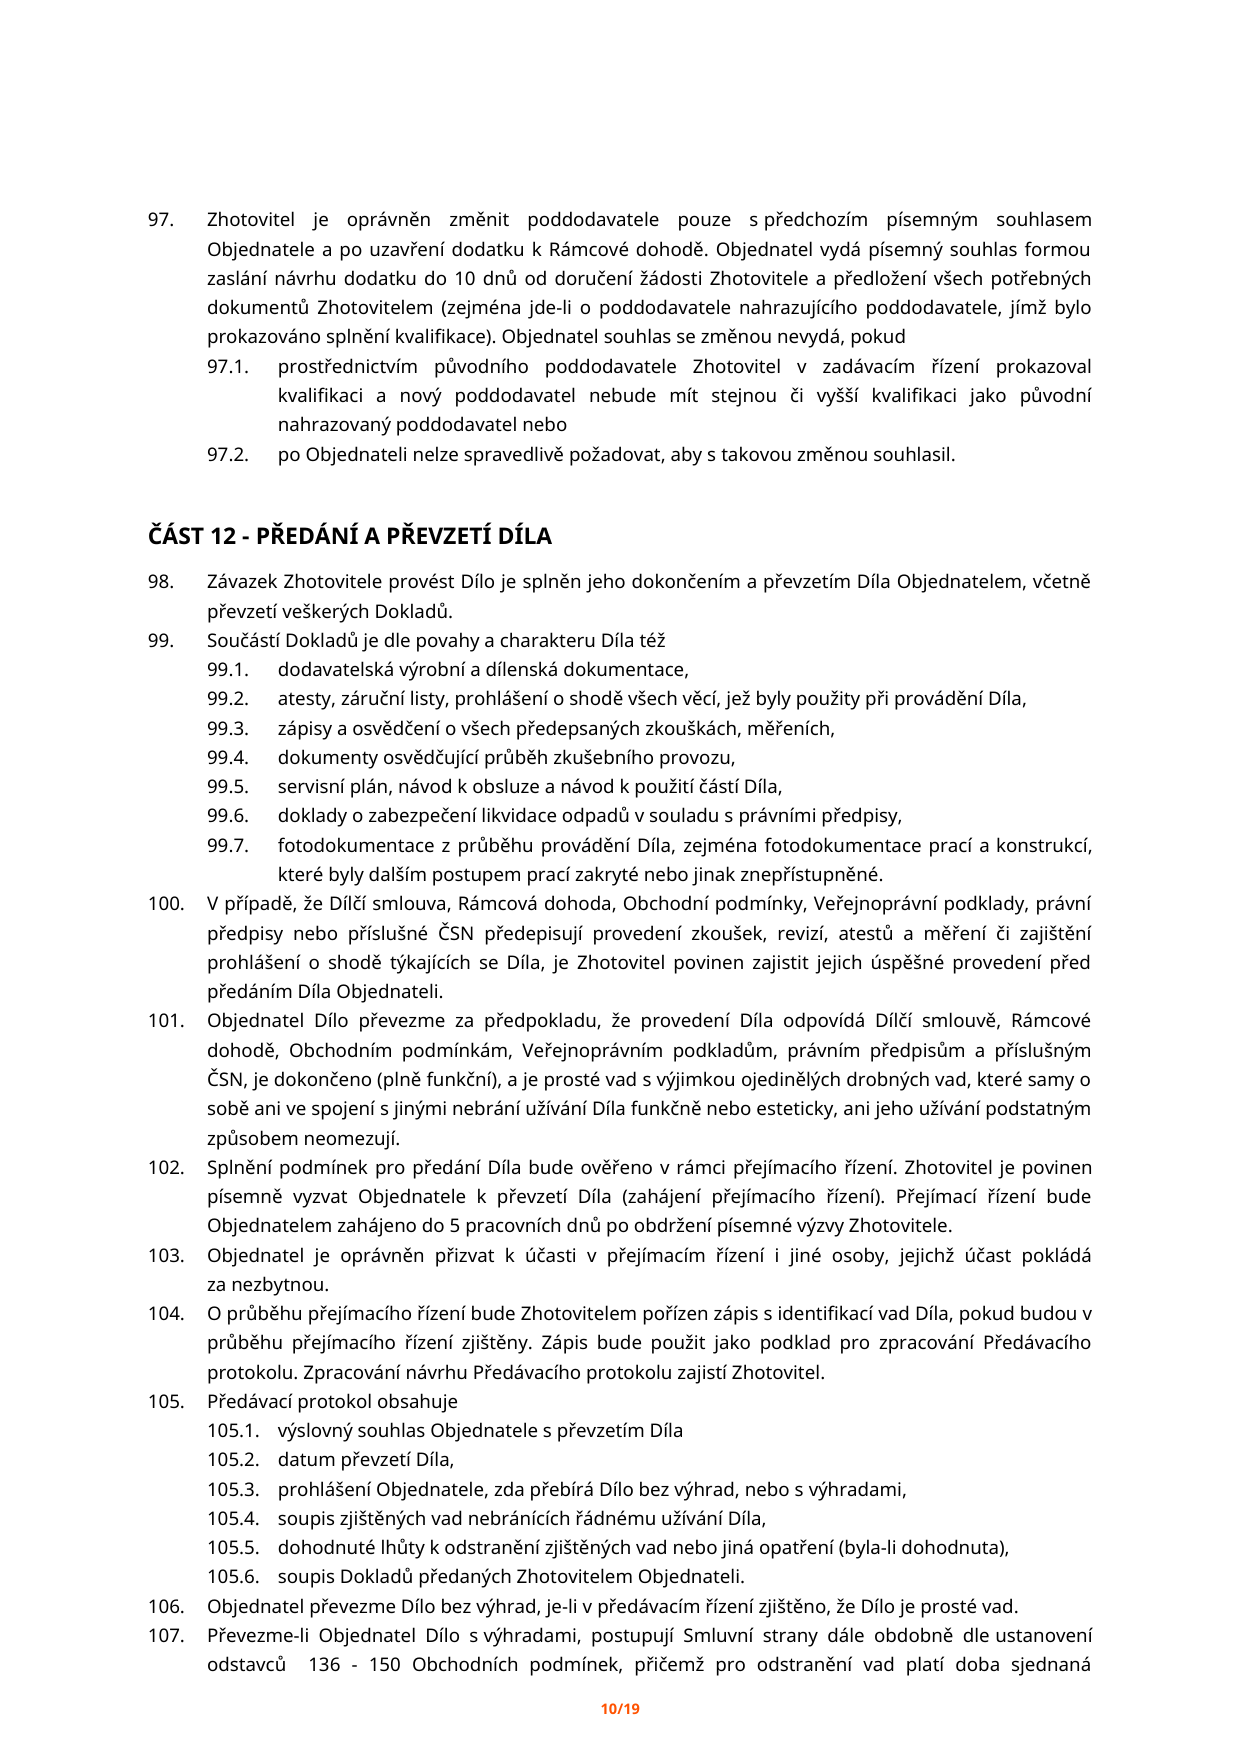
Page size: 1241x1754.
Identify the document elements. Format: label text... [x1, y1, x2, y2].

list Závazek Zhotovitele provést Dílo je splněn jeho dokončením a převzetím Díla Objednatelem, včetně převzetí veškerých Dokladů. [148, 569, 1092, 623]
list dokumenty osvědčující průběh zkušebního provozu, [207, 744, 1092, 770]
list Splnění podmínek pro předání Díla bude ověřeno v rámci přejímacího řízení. Zhotovitel je povinen písemně vyzvat Objednatele k převzetí Díla (zahájení přejímacího řízení). Přejímací řízení bude Objednatelem zahájeno do 5 pracovních dnů po obdržení písemné výzvy Zhotovitele. [148, 1154, 1092, 1238]
list atesty, záruční listy, prohlášení o shodě všech věcí, jež byly použity při provádění Díla, [207, 686, 1092, 711]
list servisní plán, návod k obsluze a návod k použití částí Díla, [207, 773, 1092, 799]
list Zhotovitel je oprávněn změnit poddodavatele pouze s předchozím písemným souhlasem Objednatele a po uzavření dodatku k Rámcové dohodě. Objednatel vydá písemný souhlas formou zaslání návrhu dodatku do 10 dnů od doručení žádosti Zhotovitele a předložení všech potřebných dokumentů Zhotovitelem (zejména jde-li o poddodavatele nahrazujícího poddodavatele, jímž bylo prokazováno splnění kvalifikace). Objednatel souhlas se změnou nevydá, pokud [148, 207, 1092, 349]
list datum převzetí Díla, [207, 1447, 1092, 1472]
list dohodnuté lhůty k odstranění zjištěných vad nebo jiná opatření (byla-li dohodnuta), [207, 1534, 1092, 1560]
list Předávací protokol obsahuje [148, 1388, 1092, 1414]
list Objednatel převezme Dílo bez výhrad, je-li v předávacím řízení zjištěno, že Dílo je prosté vad. [148, 1593, 1092, 1619]
list Součástí Dokladů je dle povahy a charakteru Díla též [148, 627, 1092, 653]
list zápisy a osvědčení o všech předepsaných zkouškách, měřeních, [207, 715, 1092, 741]
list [148, 1622, 1092, 1677]
list prohlášení Objednatele, zda přebírá Dílo bez výhrad, nebo s výhradami, [207, 1476, 1092, 1502]
list prostřednictvím původního poddodavatele Zhotovitel v zadávacím řízení prokazoval kvalifikaci a nový poddodavatel nebude mít stejnou či vyšší kvalifikaci jako původní nahrazovaný poddodavatel nebo [207, 353, 1092, 437]
list po Objednateli nelze spravedlivě požadovat, aby s takovou změnou souhlasil. [207, 441, 1092, 466]
list dodavatelská výrobní a dílenská dokumentace, [207, 656, 1092, 682]
list soupis zjištěných vad nebránících řádnému užívání Díla, [207, 1505, 1092, 1531]
list fotodokumentace z průběhu provádění Díla, zejména fotodokumentace prací a konstrukcí, které byly dalším postupem prací zakryté nebo jinak znepřístupněné. [207, 832, 1092, 887]
list Objednatel Dílo převezme za předpokladu, že provedení Díla odpovídá Dílčí smlouvě, Rámcové dohodě, Obchodním podmínkám, Veřejnoprávním podkladům, právním předpisům a příslušným ČSN, je dokončeno (plně funkční), a je prosté vad s výjimkou ojedinělých drobných vad, které samy o sobě ani ve spojení s jinými nebrání užívání Díla funkčně nebo esteticky, ani jeho užívání podstatným způsobem neomezují. [148, 1008, 1092, 1150]
list O průběhu přejímacího řízení bude Zhotovitelem pořízen zápis s identifikací vad Díla, pokud budou v průběhu přejímacího řízení zjištěny. Zápis bude použit jako podklad pro zpracování Předávacího protokolu. Zpracování návrhu Předávacího protokolu zajistí Zhotovitel. [148, 1300, 1092, 1384]
list Objednatel je oprávněn přizvat k účasti v přejímacím řízení i jiné osoby, jejichž účast pokládá za nezbytnou. [148, 1242, 1092, 1297]
list soupis Dokladů předaných Zhotovitelem Objednateli. [207, 1564, 1092, 1589]
subtitle PŘEDÁNÍ A PŘEVZETÍ DÍLA [148, 520, 1092, 551]
list výslovný souhlas Objednatele s převzetím Díla [207, 1417, 1092, 1443]
list doklady o zabezpečení likvidace odpadů v souladu s právními předpisy, [207, 803, 1092, 828]
list V případě, že Dílčí smlouva, Rámcová dohoda, Obchodní podmínky, Veřejnoprávní podklady, právní předpisy nebo příslušné ČSN předepisují provedení zkoušek, revizí, atestů a měření či zajištění prohlášení o shodě týkajících se Díla, je Zhotovitel povinen zajistit jejich úspěšné provedení před předáním Díla Objednateli. [148, 891, 1092, 1004]
